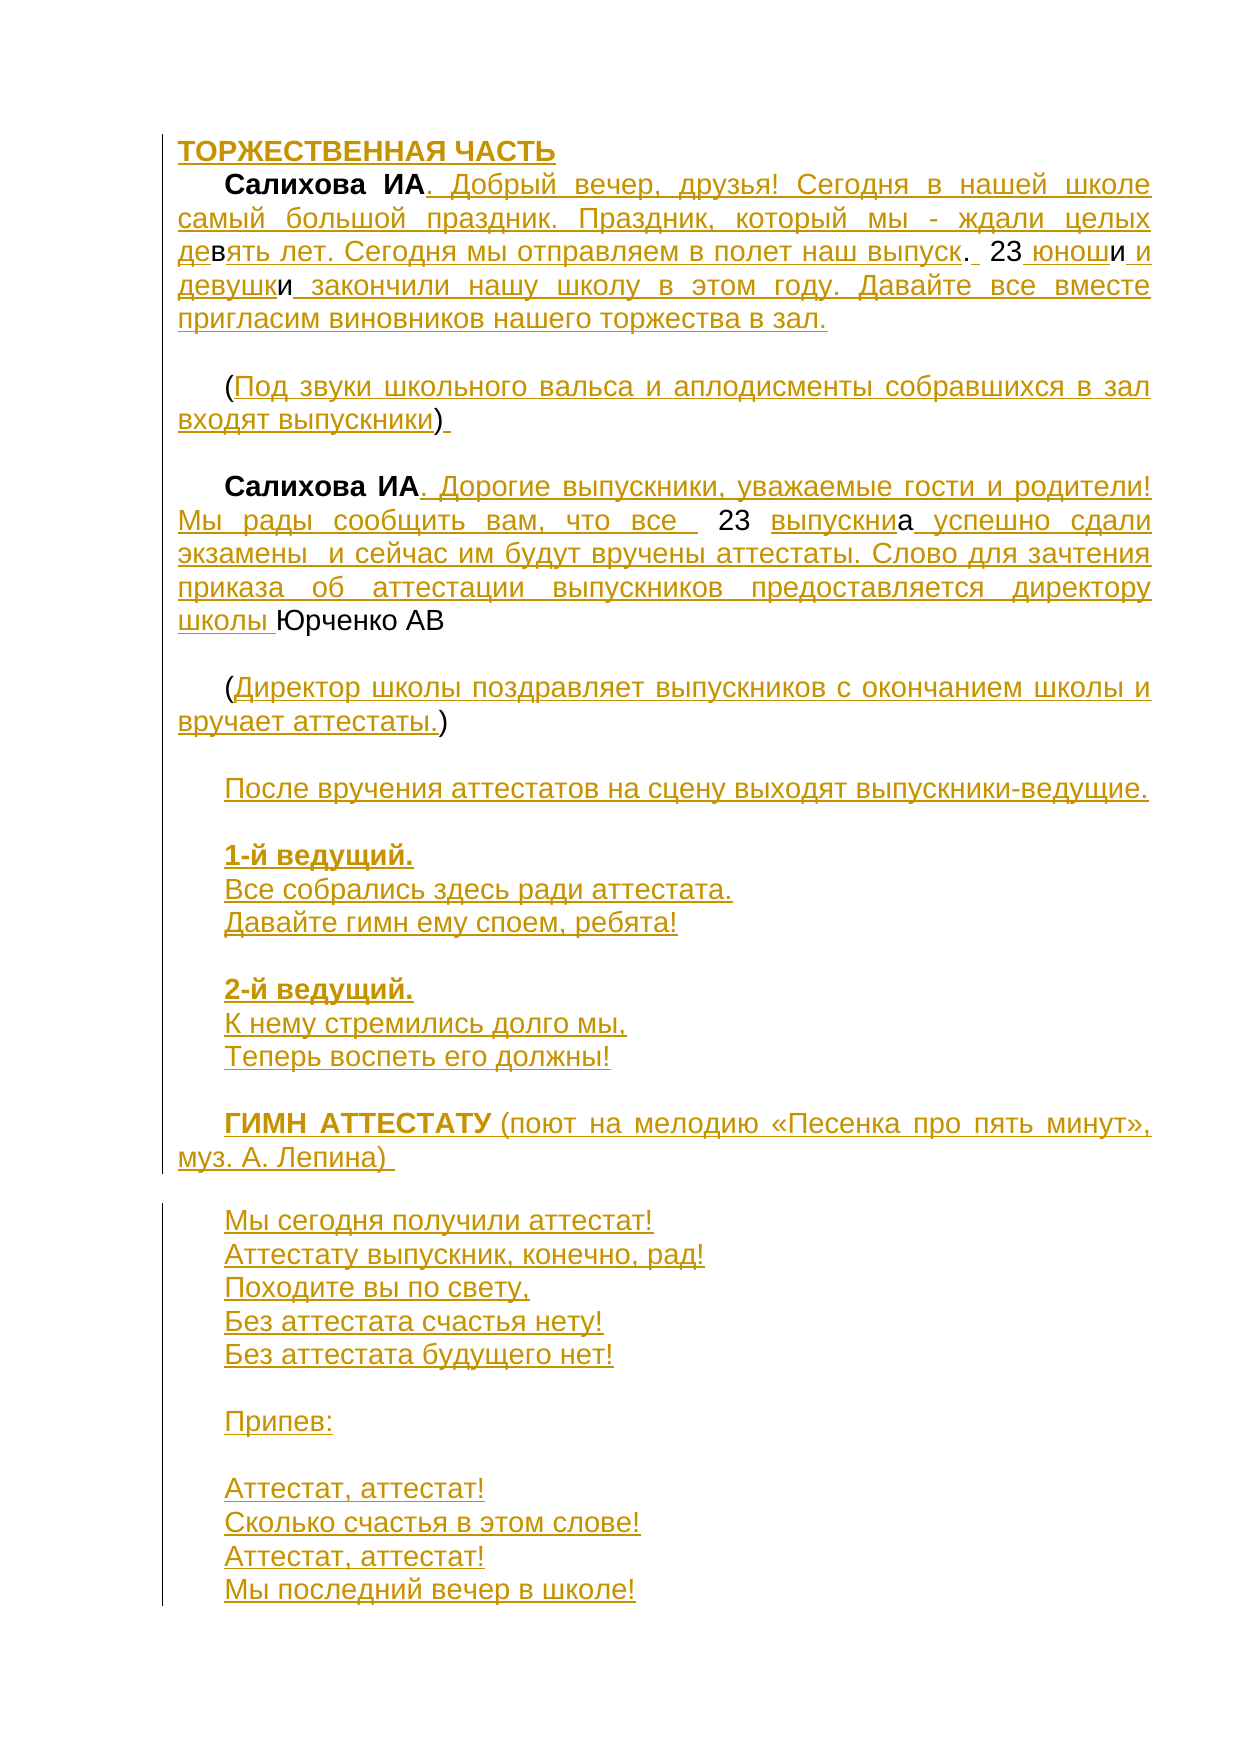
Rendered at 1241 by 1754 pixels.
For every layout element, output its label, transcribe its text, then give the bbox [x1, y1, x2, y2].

text () [177, 670, 1152, 737]
text Салихова ИА 23 аЮрченко АВ [177, 600, 1152, 637]
text Салихова ИА 23 аЮрченко АВ [177, 469, 1152, 565]
text Салихова ИАв. 23ии [177, 167, 1152, 335]
text Салихова ИА 23 аЮрченко АВ [177, 566, 1152, 599]
text () [177, 368, 1152, 436]
